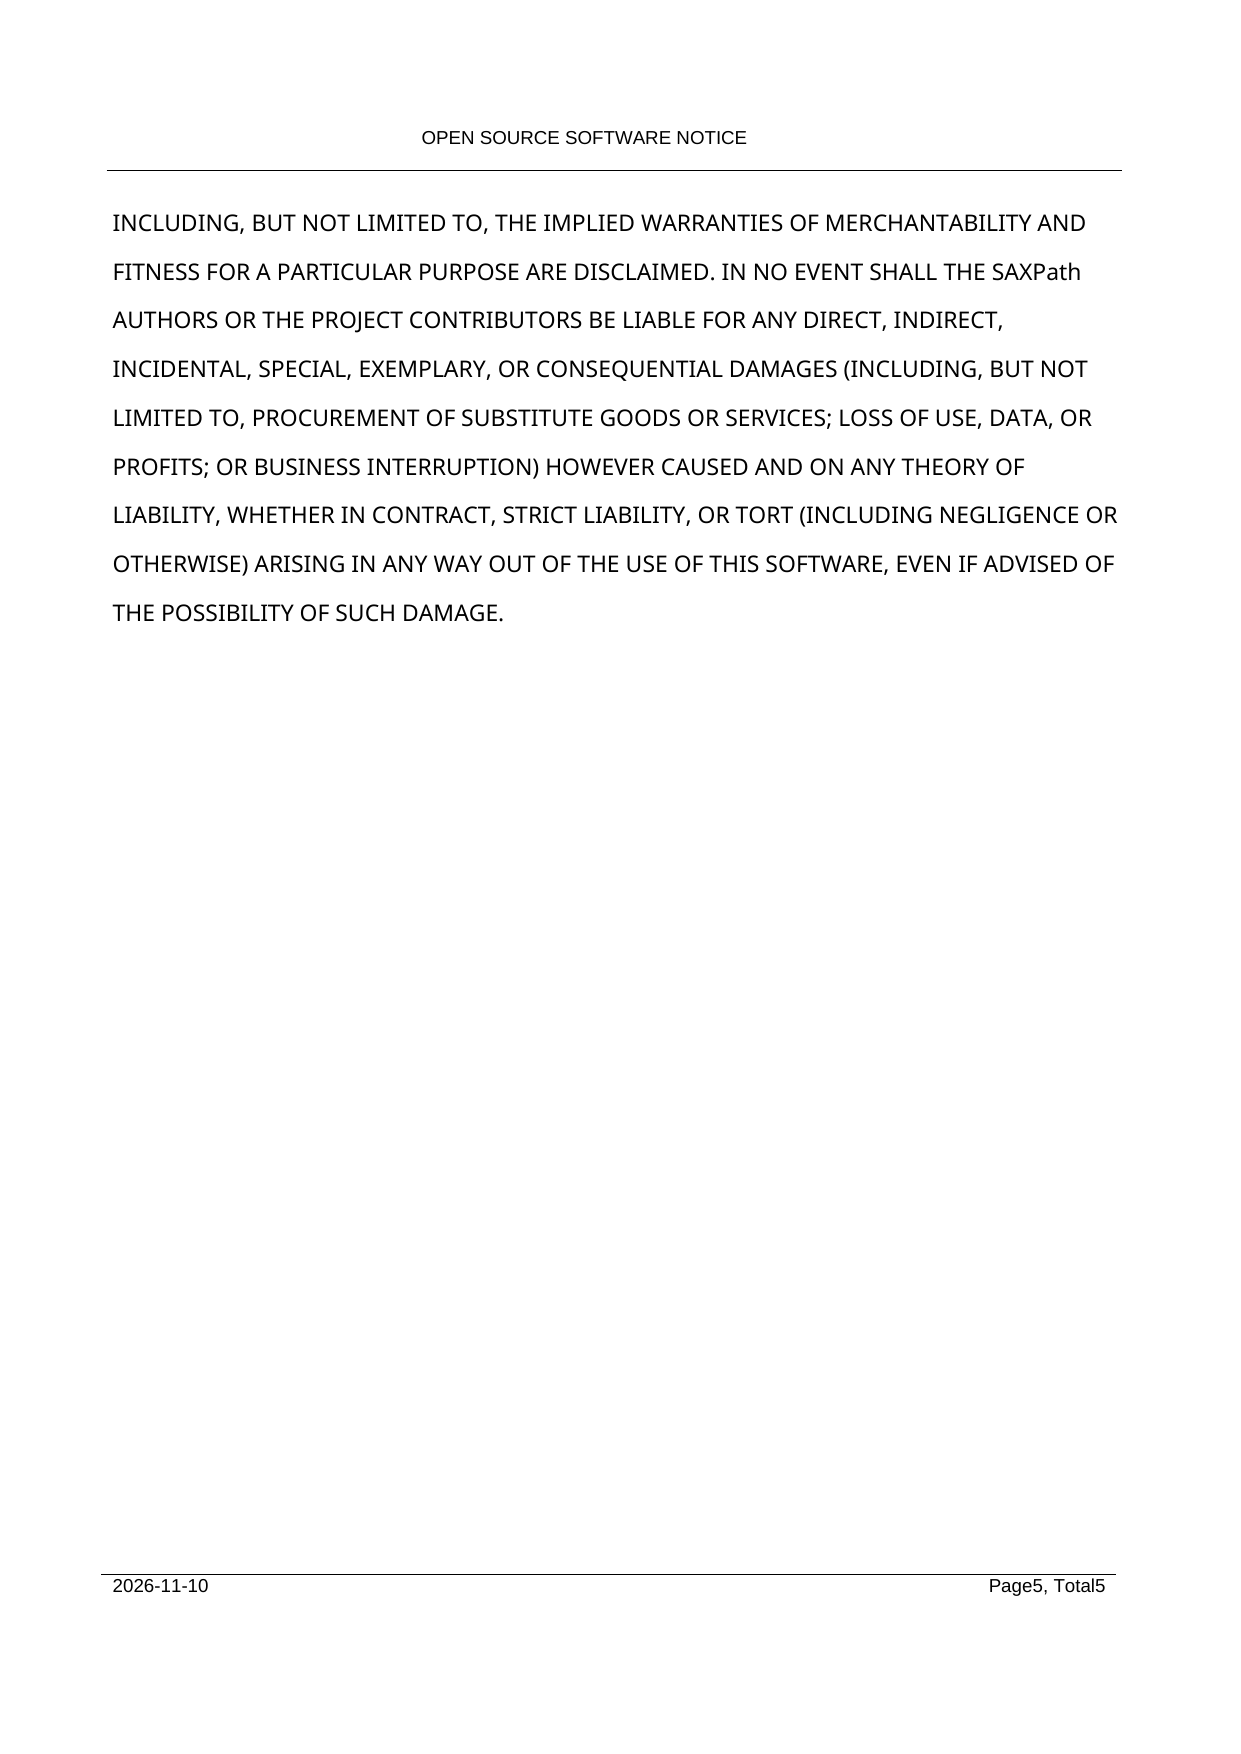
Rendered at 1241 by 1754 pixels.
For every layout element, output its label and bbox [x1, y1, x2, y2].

text [112, 206, 1128, 629]
